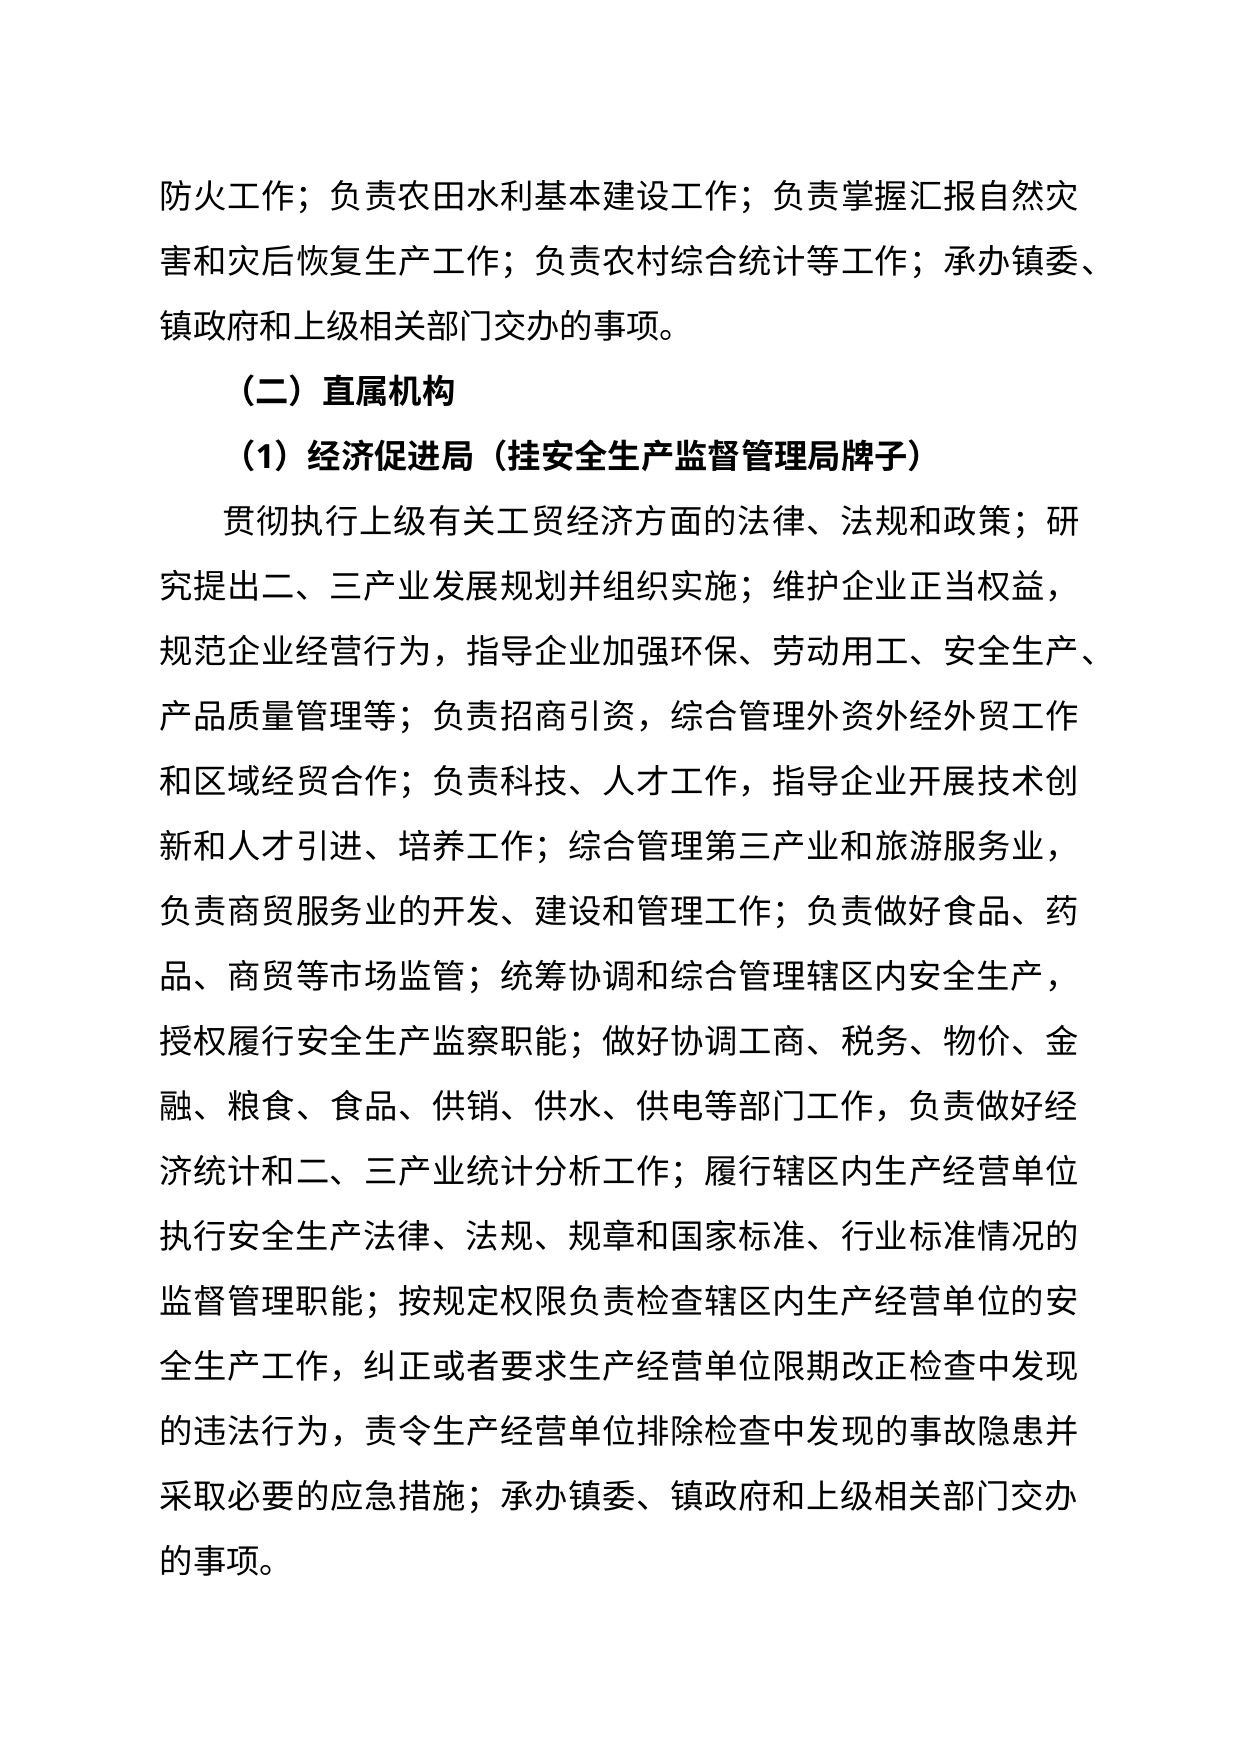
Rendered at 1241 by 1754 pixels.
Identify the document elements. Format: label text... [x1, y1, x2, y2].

text （二）直属机构 [159, 357, 1081, 422]
text （1）经济促进局（挂安全生产监督管理局牌子） [159, 422, 1081, 487]
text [159, 162, 1081, 357]
text 贯彻执行上级有关工贸经济方面的法律、法规和政策；研究提出二、三产业发展规划并组织实施；维护企业正当权益，规范企业经营行为，指导企业加强环保、劳动用工、安全生产、产品质量管理等；负责招商引资，综合管理外资外经外贸工作和区域经贸合作；负责科技、人才工作，指导企业开展技术创新和人才引进、培养工作；综合管理第三产业和旅游服务业，负责商贸服务业的开发、建设和管理工作；负责做好食品、药品、商贸等市场监管；统筹协调和综合管理辖区内安全生产，授权履行安全生产监察职能；做好协调工商、税务、物价、金融、粮食、食品、供销、供水、供电等部门工作，负责做好经济统计和二、三产业统计分析工作；履行辖区内生产经营单位执行安全生产法律、法规、规章和国家标准、行业标准情况的监督管理职能；按规定权限负责检查辖区内生产经营单位的安全生产工作，纠正或者要求生产经营单位限期改正检查中发现的违法行为，责令生产经营单位排除检查中发现的事故隐患并采取必要的应急措施；承办镇委、镇政府和上级相关部门交办的事项。 [159, 487, 1081, 1592]
